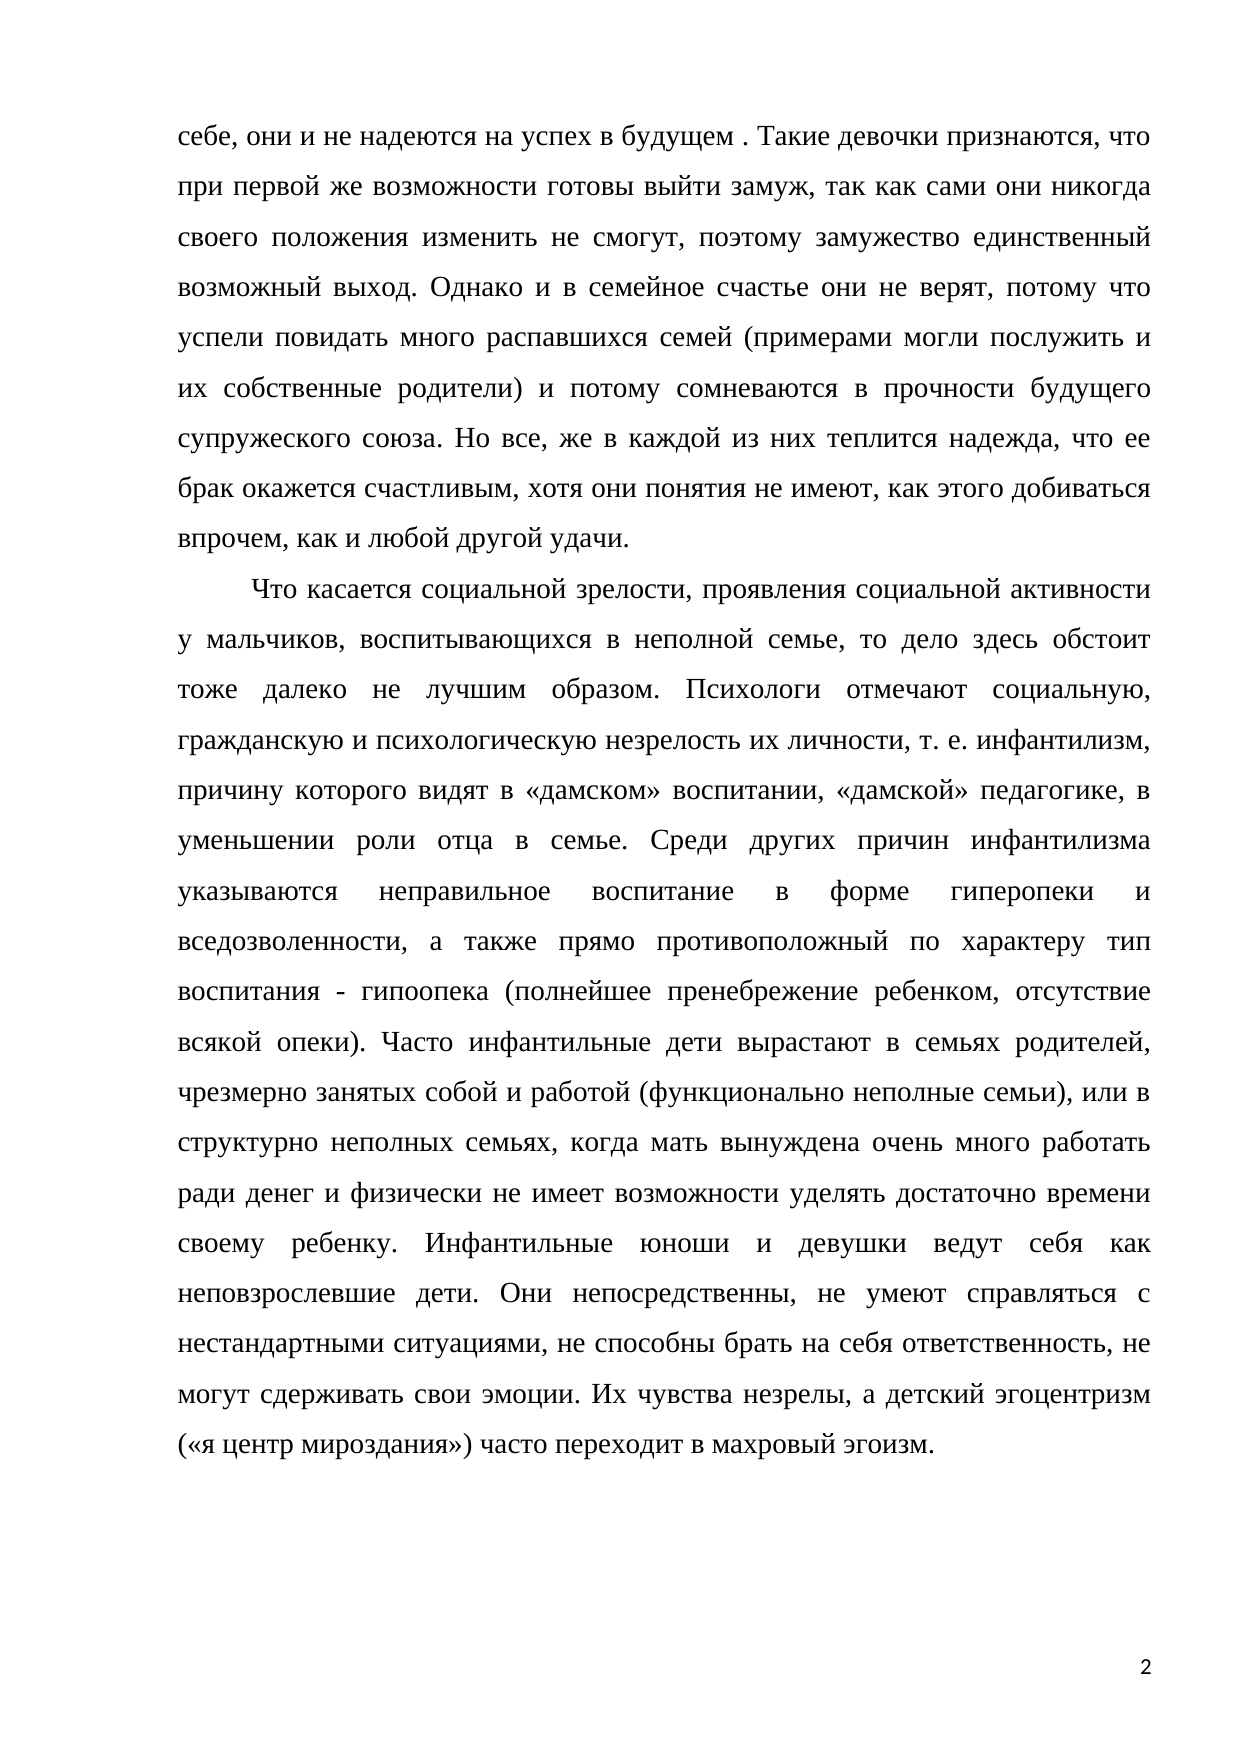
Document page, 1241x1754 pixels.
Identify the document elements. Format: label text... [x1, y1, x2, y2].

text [177, 118, 1152, 554]
text Что касается социальной зрелости, проявления социальной активности у мальчиков, воспитывающихся в неполной семье, то дело здесь обстоит тоже далеко не лучшим образом. Психологи отмечают социальную, гражданскую и психологическую незрелость их личности, т. е. инфантилизм, причину которого видят в «дамском» воспитании, «дамской» педагогике, в уменьшении роли отца в семье. Среди других причин инфантилизма указываются неправильное воспитание в форме гиперопеки и вседозволенности, а также прямо противоположный по характеру тип воспитания - гипоопека (полнейшее пренебрежение ребенком, отсутствие всякой опеки). Часто инфантильные дети вырастают в семьях родителей, чрезмерно занятых собой и работой (функционально неполные семьи), или в структурно неполных семьях, когда мать вынуждена очень много работать ради денег и физически не имеет возможности уделять достаточно времени своему ребенку. Инфантильные юноши и девушки ведут себя как неповзрослевшие дети. Они непосредственны, не умеют справляться с нестандартными ситуациями, не способны брать на себя ответственность, не могут сдерживать свои эмоции. Их чувства незрелы, а детский эгоцентризм («я центр мироздания») часто переходит в махровый эгоизм. [177, 571, 1152, 1460]
